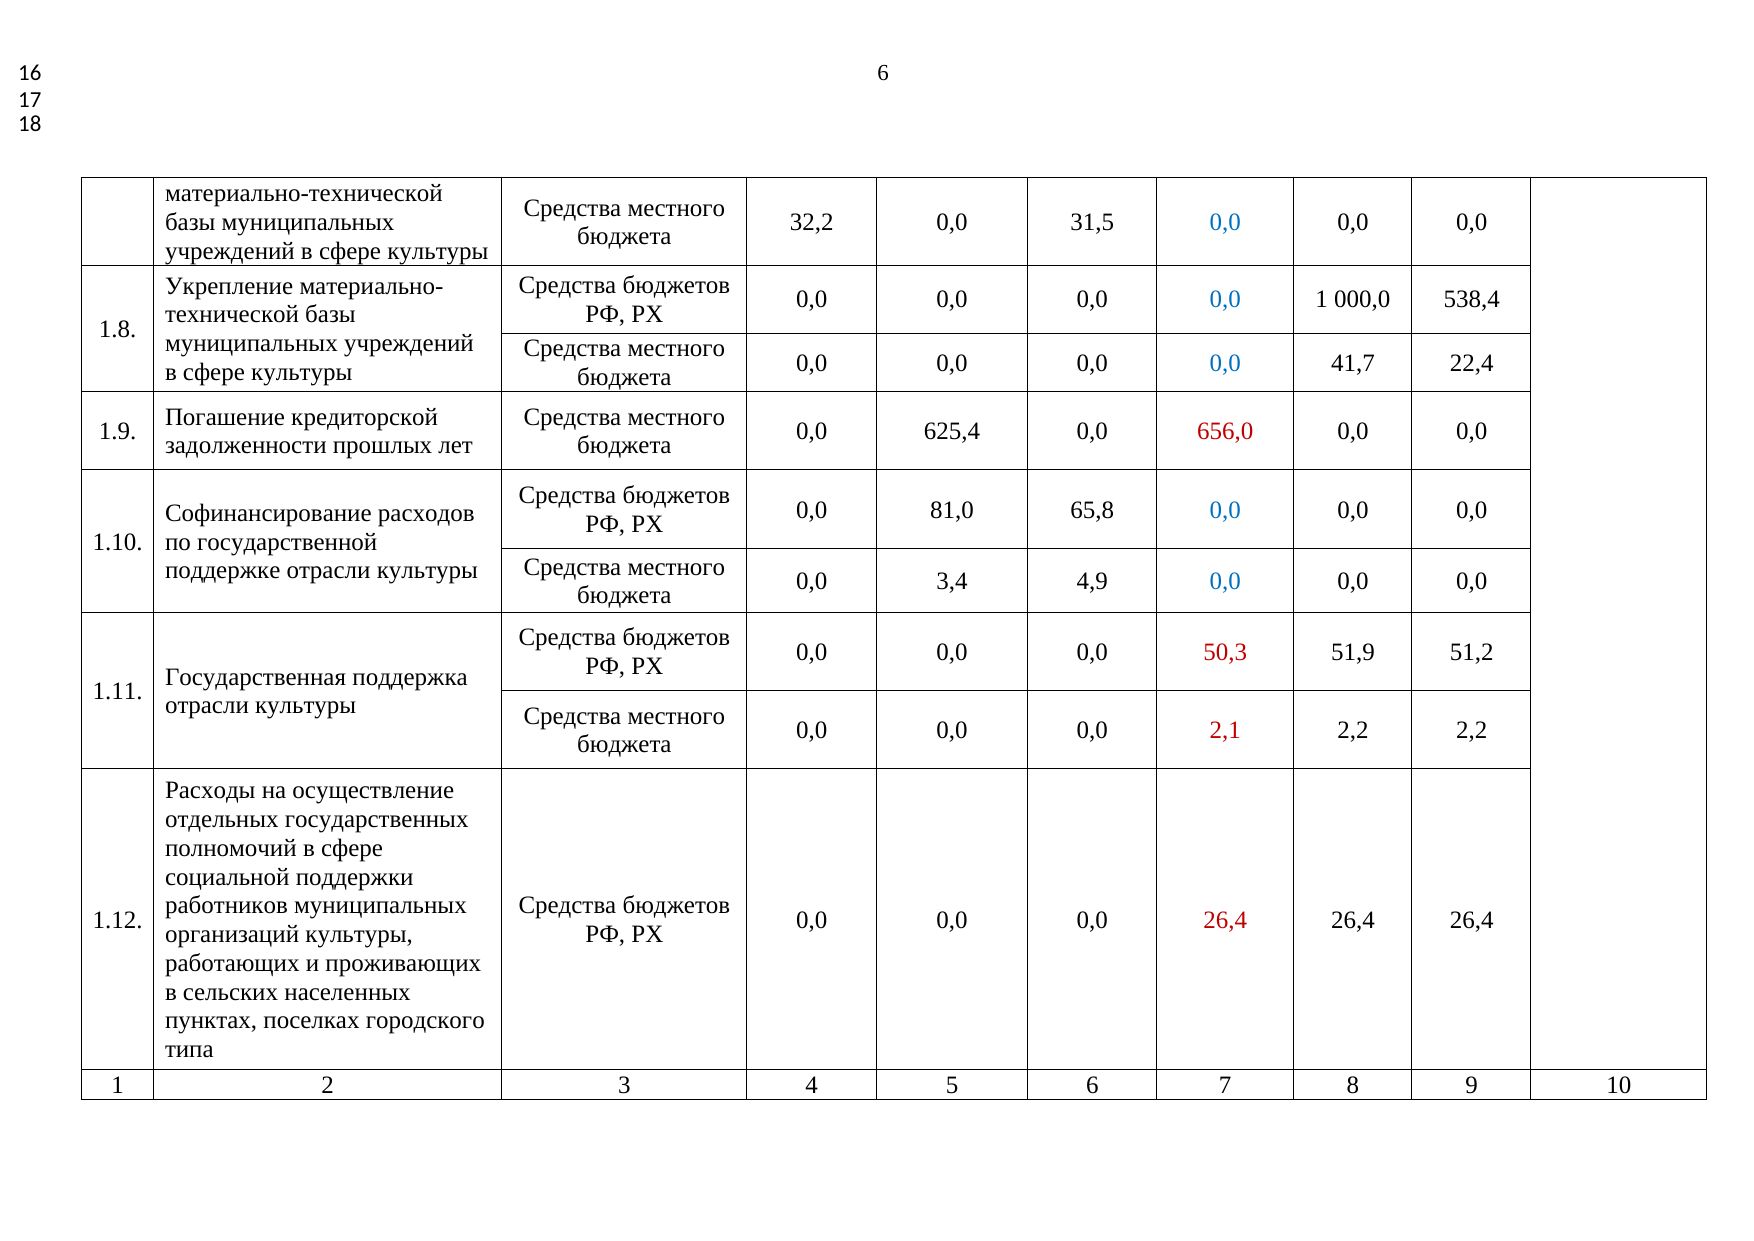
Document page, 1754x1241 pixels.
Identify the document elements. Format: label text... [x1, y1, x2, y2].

table_cell 9 [1412, 1070, 1530, 1099]
table_cell 26,4 [1294, 769, 1411, 1069]
table_cell 0,0 [747, 392, 876, 469]
table_cell 0,0 [747, 266, 876, 332]
table_cell 8 [1294, 1070, 1411, 1099]
table_cell Средства местного бюджета [502, 691, 746, 768]
table_cell Расходы на осуществление отдельных государственных полномочий в сфере социальной поддержки работников муниципальных организаций культуры, работающих и проживающих в сельских населенных пунктах, поселках городского типа [154, 769, 501, 1069]
table_cell Государственная поддержка отрасли культуры [154, 613, 501, 768]
table_cell 41,7 [1294, 334, 1411, 391]
table_cell 0,0 [747, 613, 876, 690]
table_cell 0,0 [1294, 470, 1411, 548]
table_cell 0,0 [747, 769, 876, 1069]
table_cell 0,0 [1028, 334, 1156, 391]
table_cell Средства бюджетов РФ, РХ [502, 266, 746, 332]
table_cell 32,2 [747, 178, 876, 264]
table_cell 625,4 [877, 392, 1027, 469]
table_cell 0,0 [747, 691, 876, 768]
table_cell Средства местного бюджета [502, 178, 746, 264]
table_cell 0,0 [1028, 769, 1156, 1069]
table_cell Средства бюджетов РФ, РХ [502, 470, 746, 548]
table_cell 1.8. [82, 266, 153, 391]
table_cell 0,0 [877, 266, 1027, 332]
table_cell 0,0 [1157, 549, 1293, 612]
table_cell 0,0 [877, 769, 1027, 1069]
table_cell 65,8 [1028, 470, 1156, 548]
table_cell 0,0 [1412, 549, 1530, 612]
table_cell Средства бюджетов РФ, РХ [502, 613, 746, 690]
table_cell Погашение кредиторской задолженности прошлых лет [154, 392, 501, 469]
table_cell 0,0 [877, 334, 1027, 391]
table_cell 0,0 [1028, 613, 1156, 690]
table_cell 0,0 [877, 691, 1027, 768]
table_cell 1.11. [82, 613, 153, 768]
table_cell 4 [747, 1070, 876, 1099]
table_cell 0,0 [747, 334, 876, 391]
table_cell 0,0 [747, 470, 876, 548]
table_cell 2 [154, 1070, 501, 1099]
table_cell [82, 178, 153, 264]
table_cell 0,0 [1294, 392, 1411, 469]
table_cell 5 [877, 1070, 1027, 1099]
table_cell 22,4 [1412, 334, 1530, 391]
table_cell 656,0 [1157, 392, 1293, 469]
table_cell 26,4 [1157, 769, 1293, 1069]
table_cell 0,0 [1028, 266, 1156, 332]
table_cell 0,0 [1157, 334, 1293, 391]
table_cell Средства местного бюджета [502, 392, 746, 469]
table_cell 1.9. [82, 392, 153, 469]
table_cell 0,0 [877, 613, 1027, 690]
table_cell 0,0 [1294, 549, 1411, 612]
table_cell 2,1 [1157, 691, 1293, 768]
table_cell 6 [1028, 1070, 1156, 1099]
table_cell 0,0 [1157, 178, 1293, 264]
table_cell 51,9 [1294, 613, 1411, 690]
table_cell 1 [82, 1070, 153, 1099]
table_cell 0,0 [1412, 470, 1530, 548]
table_cell 2,2 [1294, 691, 1411, 768]
table_cell 2,2 [1412, 691, 1530, 768]
table_cell 0,0 [747, 549, 876, 612]
table_cell Софинансирование расходов по государственной поддержке отрасли культуры [154, 470, 501, 612]
table_cell 10 [1531, 1070, 1706, 1099]
table_cell 26,4 [1412, 769, 1530, 1069]
table_cell 0,0 [877, 178, 1027, 264]
table_cell 0,0 [1028, 392, 1156, 469]
table_cell 0,0 [1294, 178, 1411, 264]
table_cell 1 000,0 [1294, 266, 1411, 332]
table_cell 51,2 [1412, 613, 1530, 690]
table_cell 0,0 [1412, 392, 1530, 469]
table_cell 4,9 [1028, 549, 1156, 612]
table_cell 31,5 [1028, 178, 1156, 264]
table_cell 0,0 [1412, 178, 1530, 264]
table_cell [1531, 178, 1706, 1069]
table_cell 3 [502, 1070, 746, 1099]
table_cell 3,4 [877, 549, 1027, 612]
table_cell материально-технической базы муниципальных учреждений в сфере культуры [154, 178, 501, 264]
table_cell 50,3 [1157, 613, 1293, 690]
table_cell Укрепление материально-технической базы муниципальных учреждений в сфере культуры [154, 266, 501, 391]
table_cell 1.10. [82, 470, 153, 612]
table_cell 0,0 [1157, 266, 1293, 332]
table_cell 1.12. [82, 769, 153, 1069]
table_cell Средства местного бюджета [502, 334, 746, 391]
table_cell 538,4 [1412, 266, 1530, 332]
table_cell 0,0 [1028, 691, 1156, 768]
table_cell Средства местного бюджета [502, 549, 746, 612]
table_cell Средства бюджетов РФ, РХ [502, 769, 746, 1069]
table_cell 7 [1157, 1070, 1293, 1099]
table_cell 81,0 [877, 470, 1027, 548]
table_cell 0,0 [1157, 470, 1293, 548]
